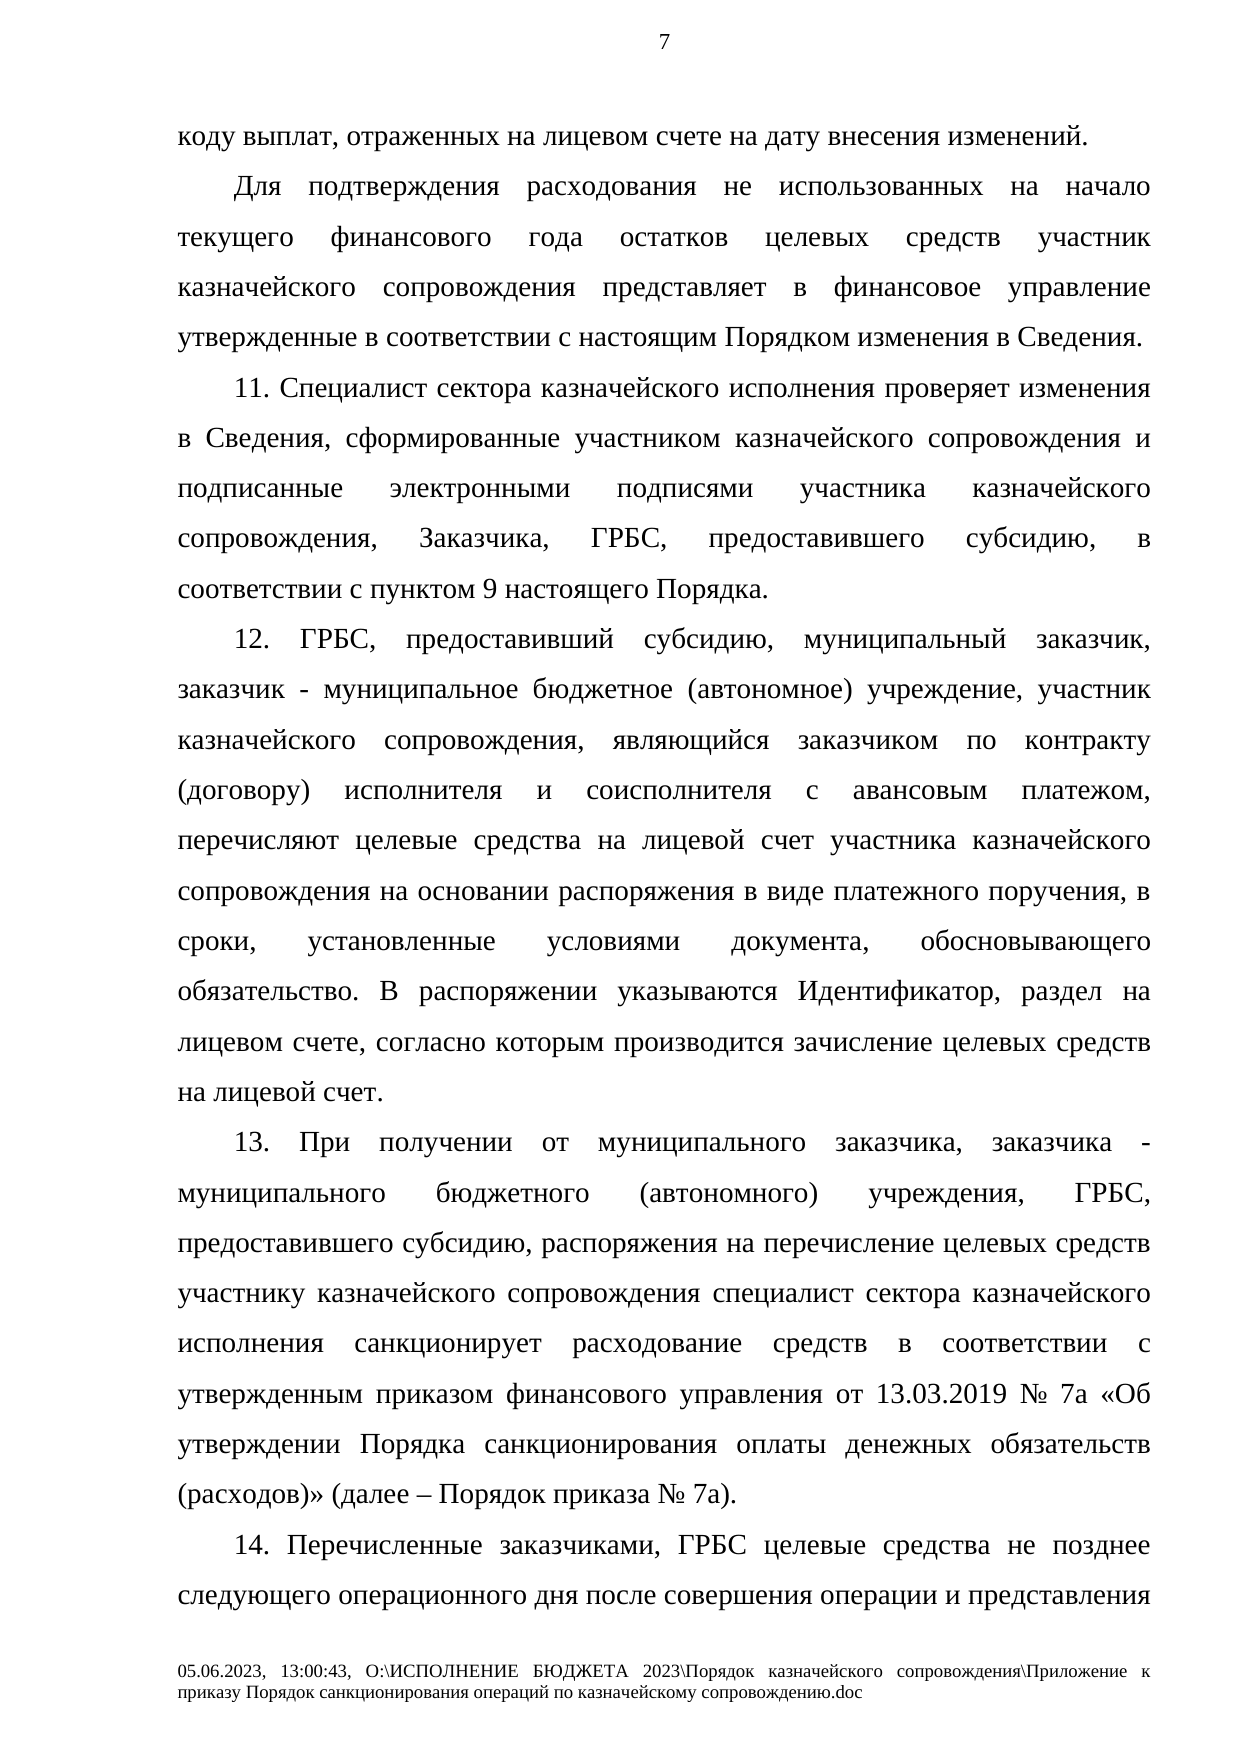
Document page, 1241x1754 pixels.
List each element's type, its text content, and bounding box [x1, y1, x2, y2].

text 13. При получении от муниципального заказчика, заказчика - муниципального бюджетного (автономного) учреждения, ГРБС, предоставившего субсидию, распоряжения на перечисление целевых средств участнику казначейского сопровождения специалист сектора казначейского исполнения санкционирует расходование средств в соответствии с утвержденным приказом финансового управления от 13.03.2019 № 7а «Об утверждении Порядка санкционирования оплаты денежных обязательств (расходов)» (далее – Порядок приказа № 7а). [177, 1124, 1152, 1510]
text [177, 118, 1152, 152]
text 11. Специалист сектора казначейского исполнения проверяет изменения в Сведения, сформированные участником казначейского сопровождения и подписанные электронными подписями участника казначейского сопровождения, Заказчика, ГРБС, предоставившего субсидию, в соответствии с пунктом 9 настоящего Порядка. [177, 370, 1152, 604]
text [177, 1527, 1152, 1611]
text Для подтверждения расходования не использованных на начало текущего финансового года остатков целевых средств участник казначейского сопровождения представляет в финансовое управление утвержденные в соответствии с настоящим Порядком изменения в Сведения. [177, 168, 1152, 353]
text 12. ГРБС, предоставивший субсидию, муниципальный заказчик, заказчик - муниципальное бюджетное (автономное) учреждение, участник казначейского сопровождения, являющийся заказчиком по контракту (договору) исполнителя и соисполнителя с авансовым платежом, перечисляют целевые средства на лицевой счет участника казначейского сопровождения на основании распоряжения в виде платежного поручения, в сроки, установленные условиями документа, обосновывающего обязательство. В распоряжении указываются Идентификатор, раздел на лицевом счете, согласно которым производится зачисление целевых средств на лицевой счет. [177, 621, 1152, 1108]
